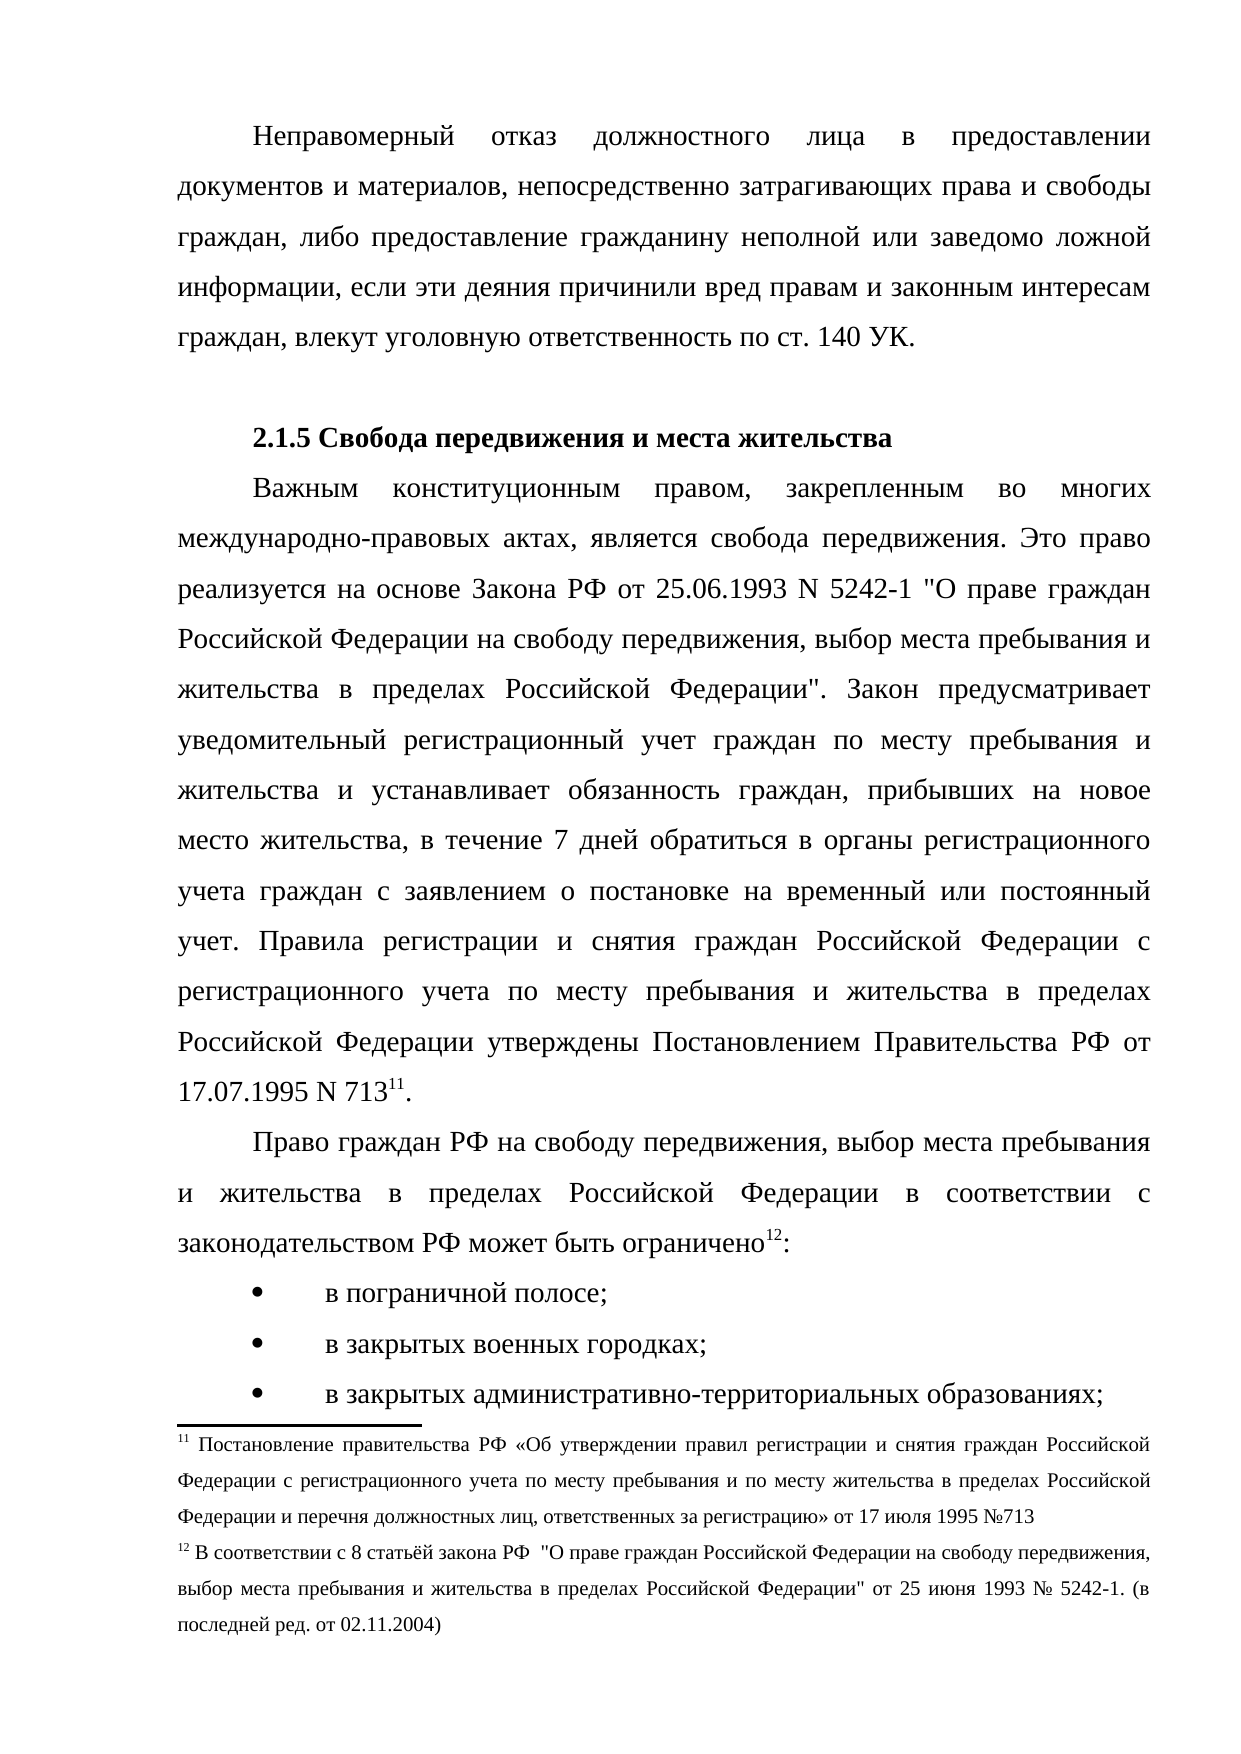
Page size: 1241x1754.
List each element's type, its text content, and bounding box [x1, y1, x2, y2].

list в закрытых военных городках; [177, 1326, 1152, 1359]
list в пограничной полосе; [177, 1275, 1152, 1309]
list в закрытых административно-территориальных образованиях; [177, 1376, 1152, 1410]
text Важным конституционным правом, закрепленным во многих международно-правовых актах, является свобода передвижения. Это право реализуется на основе Закона РФ от 25.06.1993 N 5242-1 "О праве граждан Российской Федерации на свободу передвижения, выбор места пребывания и жительства в пределах Российской Федерации". Закон предусматривает уведомительный регистрационный учет граждан по месту пребывания и жительства и устанавливает обязанность граждан, прибывших на новое место жительства, в течение 7 дней обратиться в органы регистрационного учета граждан с заявлением о постановке на временный или постоянный учет. Правила регистрации и снятия граждан Российской Федерации с регистрационного учета по месту пребывания и жительства в пределах Российской Федерации утверждены Постановлением Правительства РФ от 17.07.1995 N 713. [177, 470, 1152, 1108]
text Неправомерный отказ должностного лица в предоставлении документов и материалов, непосредственно затрагивающих права и свободы граждан, либо предоставление гражданину неполной или заведомо ложной информации, если эти деяния причинили вред правам и законным интересам граждан, влекут уголовную ответственность по ст. 140 УК. [177, 118, 1152, 353]
text Право граждан РФ на свободу передвижения, выбор места пребывания и жительства в пределах Российской Федерации в соответствии с законодательством РФ может быть ограничено: [177, 1124, 1152, 1258]
text 2.1.5 Свобода передвижения и места жительства [177, 420, 1152, 453]
